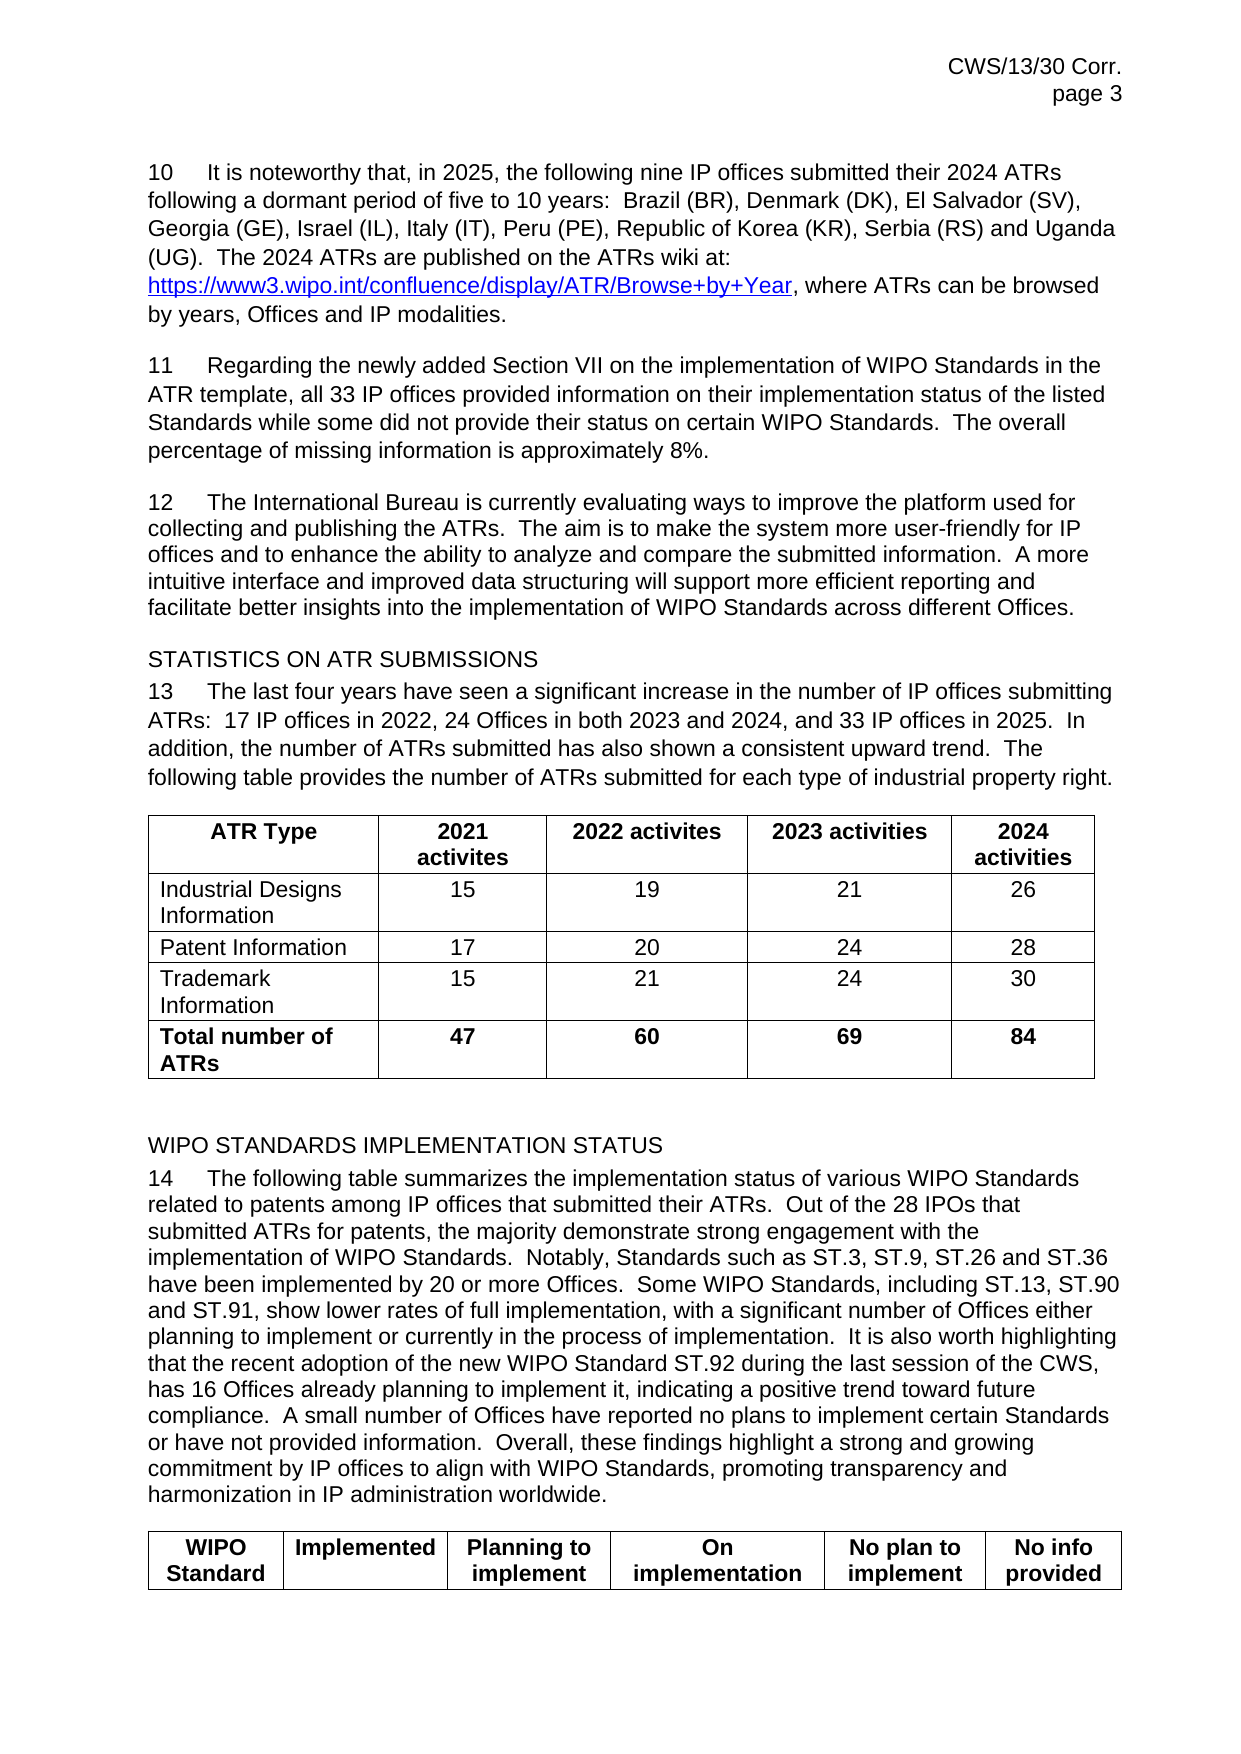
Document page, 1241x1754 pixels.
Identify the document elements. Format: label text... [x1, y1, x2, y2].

table_cell Trademark Information [149, 963, 378, 1020]
table_cell 24 [748, 963, 951, 1020]
table_header 2022 activites [547, 816, 747, 873]
table_cell 30 [952, 963, 1094, 1020]
table_cell 15 [379, 874, 546, 931]
table_header Implemented [284, 1532, 447, 1588]
table_cell 15 [379, 963, 546, 1020]
table_cell Total number of ATRs [149, 1021, 378, 1078]
table_cell Patent Information [149, 932, 378, 962]
table_cell 17 [379, 932, 546, 962]
table_header No info provided [986, 1532, 1121, 1588]
table_cell 60 [547, 1021, 747, 1078]
subtitle WIPO Standards implementation Status [148, 1132, 1122, 1159]
table_cell Industrial Designs Information [149, 874, 378, 931]
table_cell 84 [952, 1021, 1094, 1078]
table_header 2024 activities [952, 816, 1094, 873]
table_cell 20 [547, 932, 747, 962]
table_header ATR Type [149, 816, 378, 873]
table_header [825, 1532, 985, 1588]
text The International Bureau is currently evaluating ways to improve the platform used for collecting and publishing the ATRs. The aim is to make the system more user-friendly for IP offices and to enhance the ability to analyze and compare the submitted information. A more intuitive interface and improved data structuring will support more efficient reporting and facilitate better insights into the implementation of WIPO Standards across different Offices. [148, 489, 1122, 621]
table_cell 28 [952, 932, 1094, 962]
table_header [611, 1532, 824, 1588]
subtitle Statistics on ATR Submissions [148, 646, 1122, 672]
table_cell 19 [547, 874, 747, 931]
text The following table summarizes the implementation status of various WIPO Standards related to patents among IP offices that submitted their ATRs. Out of the 28 IPOs that submitted ATRs for patents, the majority demonstrate strong engagement with the implementation of WIPO Standards. Notably, Standards such as ST.3, ST.9, ST.26 and ST.36 have been implemented by 20 or more Offices. Some WIPO Standards, including ST.13, ST.90 and ST.91, show lower rates of full implementation, with a significant number of Offices either planning to implement or currently in the process of implementation. It is also worth highlighting that the recent adoption of the new WIPO Standard ST.92 during the last session of the CWS, has 16 Offices already planning to implement it, indicating a positive trend toward future compliance. A small number of Offices have reported no plans to implement certain Standards or have not provided information. Overall, these findings highlight a strong and growing commitment by IP offices to align with WIPO Standards, promoting transparency and harmonization in IP administration worldwide. [148, 1165, 1122, 1508]
table_header 2023 activities [748, 816, 951, 873]
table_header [448, 1532, 610, 1588]
text It is noteworthy that, in 2025, the following nine IP offices submitted their 2024 ATRs following a dormant period of five to 10 years: Brazil (BR), Denmark (DK), El Salvador (SV), Georgia (GE), Israel (IL), Italy (IT), Peru (PE), Republic of Korea (KR), Serbia (RS) and Uganda (UG). The 2024 ATRs are published on the ATRs wiki at: https://www3.wipo.int/confluence/display/ATR/Browse+by+Year, where ATRs can be browsed by years, Offices and IP modalities. [148, 158, 1122, 327]
table_cell 69 [748, 1021, 951, 1078]
text The last four years have seen a significant increase in the number of IP offices submitting ATRs: 17 IP offices in 2022, 24 Offices in both 2023 and 2024, and 33 IP offices in 2025. In addition, the number of ATRs submitted has also shown a consistent upward trend. The following table provides the number of ATRs submitted for each type of industrial property right. [148, 678, 1122, 790]
table_header WIPO Standard [149, 1532, 283, 1588]
table_cell 24 [748, 932, 951, 962]
text Regarding the newly added Section VII on the implementation of WIPO Standards in the ATR template, all 33 IP offices provided information on their implementation status of the listed Standards while some did not provide their status on certain WIPO Standards. The overall percentage of missing information is approximately 8%. [148, 352, 1122, 464]
table_cell 21 [748, 874, 951, 931]
table_header 2021 activites [379, 816, 546, 873]
table_cell 47 [379, 1021, 546, 1078]
table_cell 26 [952, 874, 1094, 931]
table_cell 21 [547, 963, 747, 1020]
